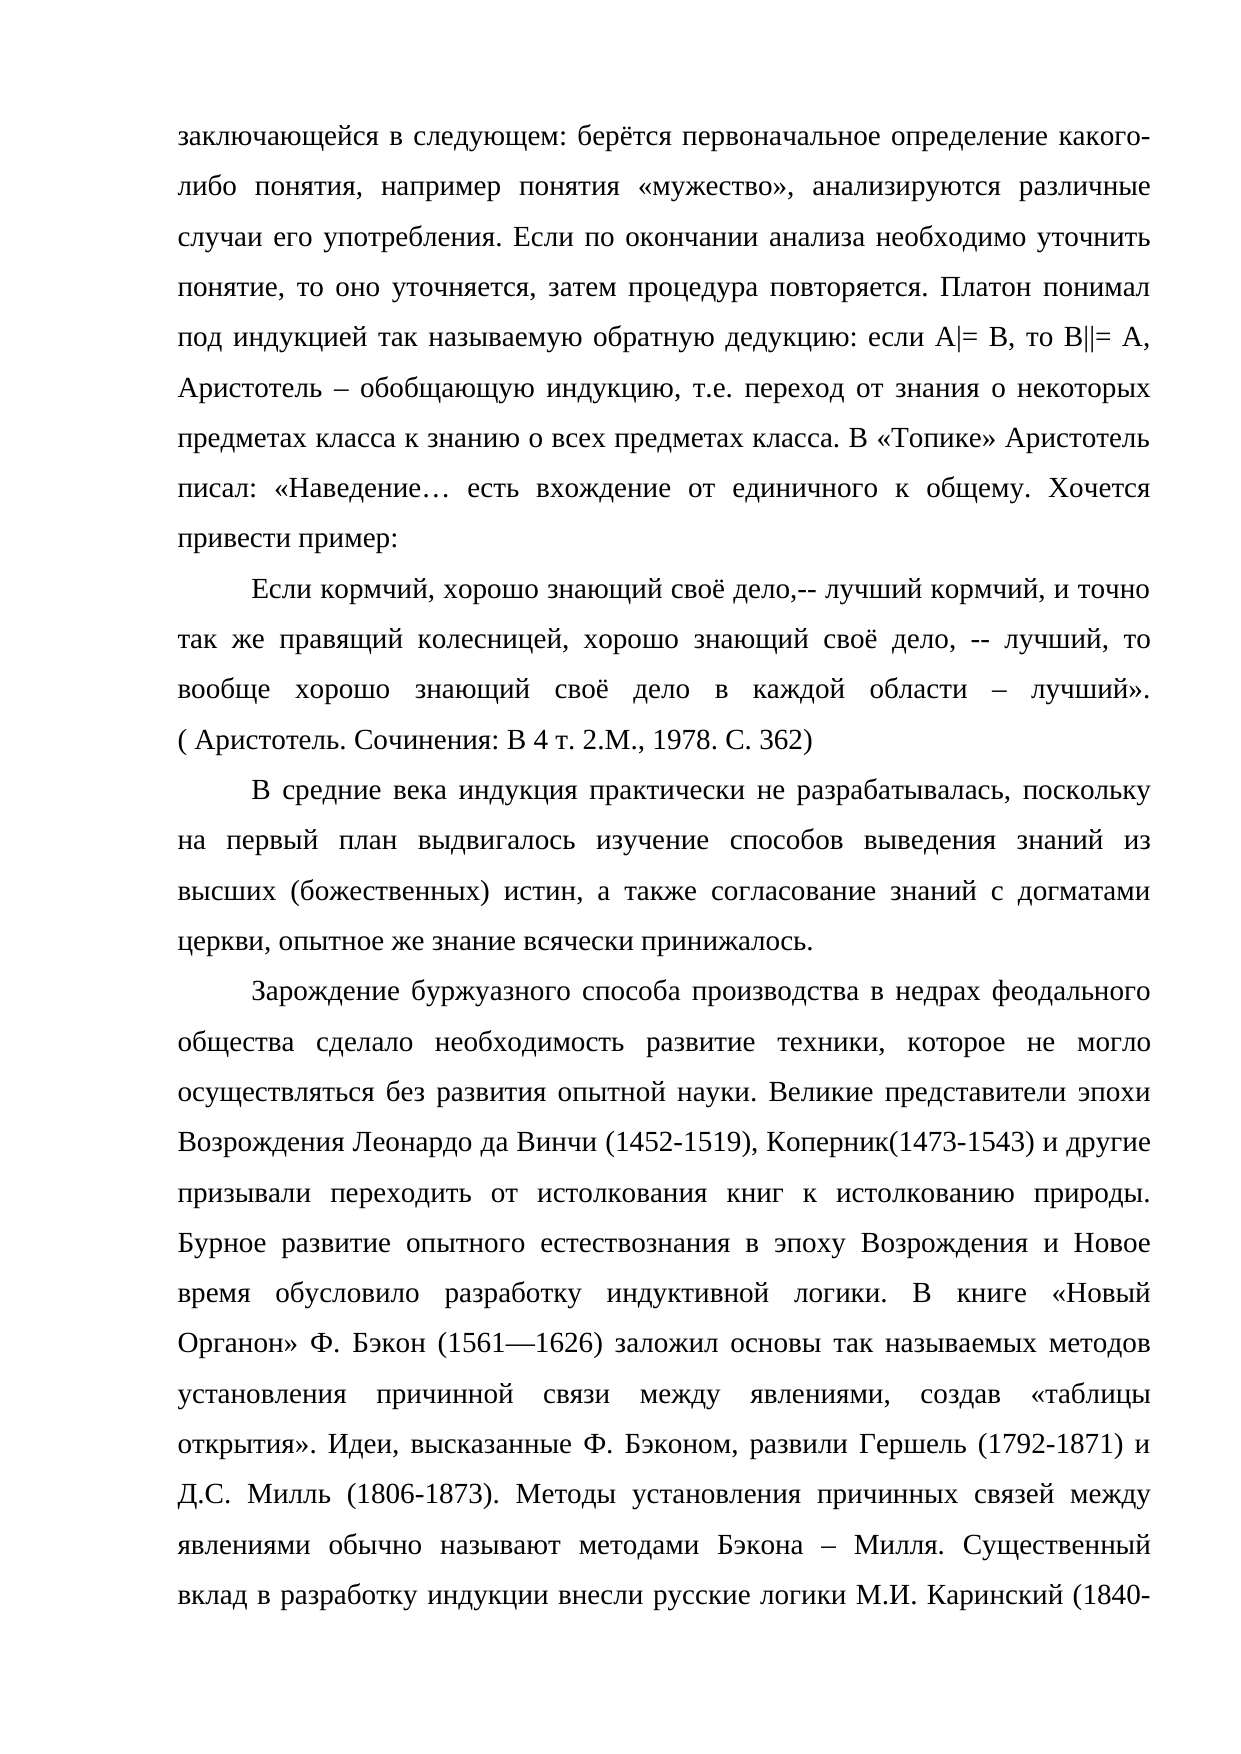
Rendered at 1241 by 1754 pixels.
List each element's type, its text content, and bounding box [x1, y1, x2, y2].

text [177, 118, 1152, 554]
text Если кормчий, хорошо знающий своё дело,-- лучший кормчий, и точно так же правящий колесницей, хорошо знающий своё дело, -- лучший, то вообще хорошо знающий своё дело в каждой области – лучший». ( Аристотель. Сочинения: В 4 т. 2.М., 1978. С. 362) [177, 571, 1152, 755]
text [177, 973, 1152, 1611]
text В средние века индукция практически не разрабатывалась, поскольку на первый план выдвигалось изучение способов выведения знаний из высших (божественных) истин, а также согласование знаний с догматами церкви, опытное же знание всячески принижалось. [177, 772, 1152, 957]
